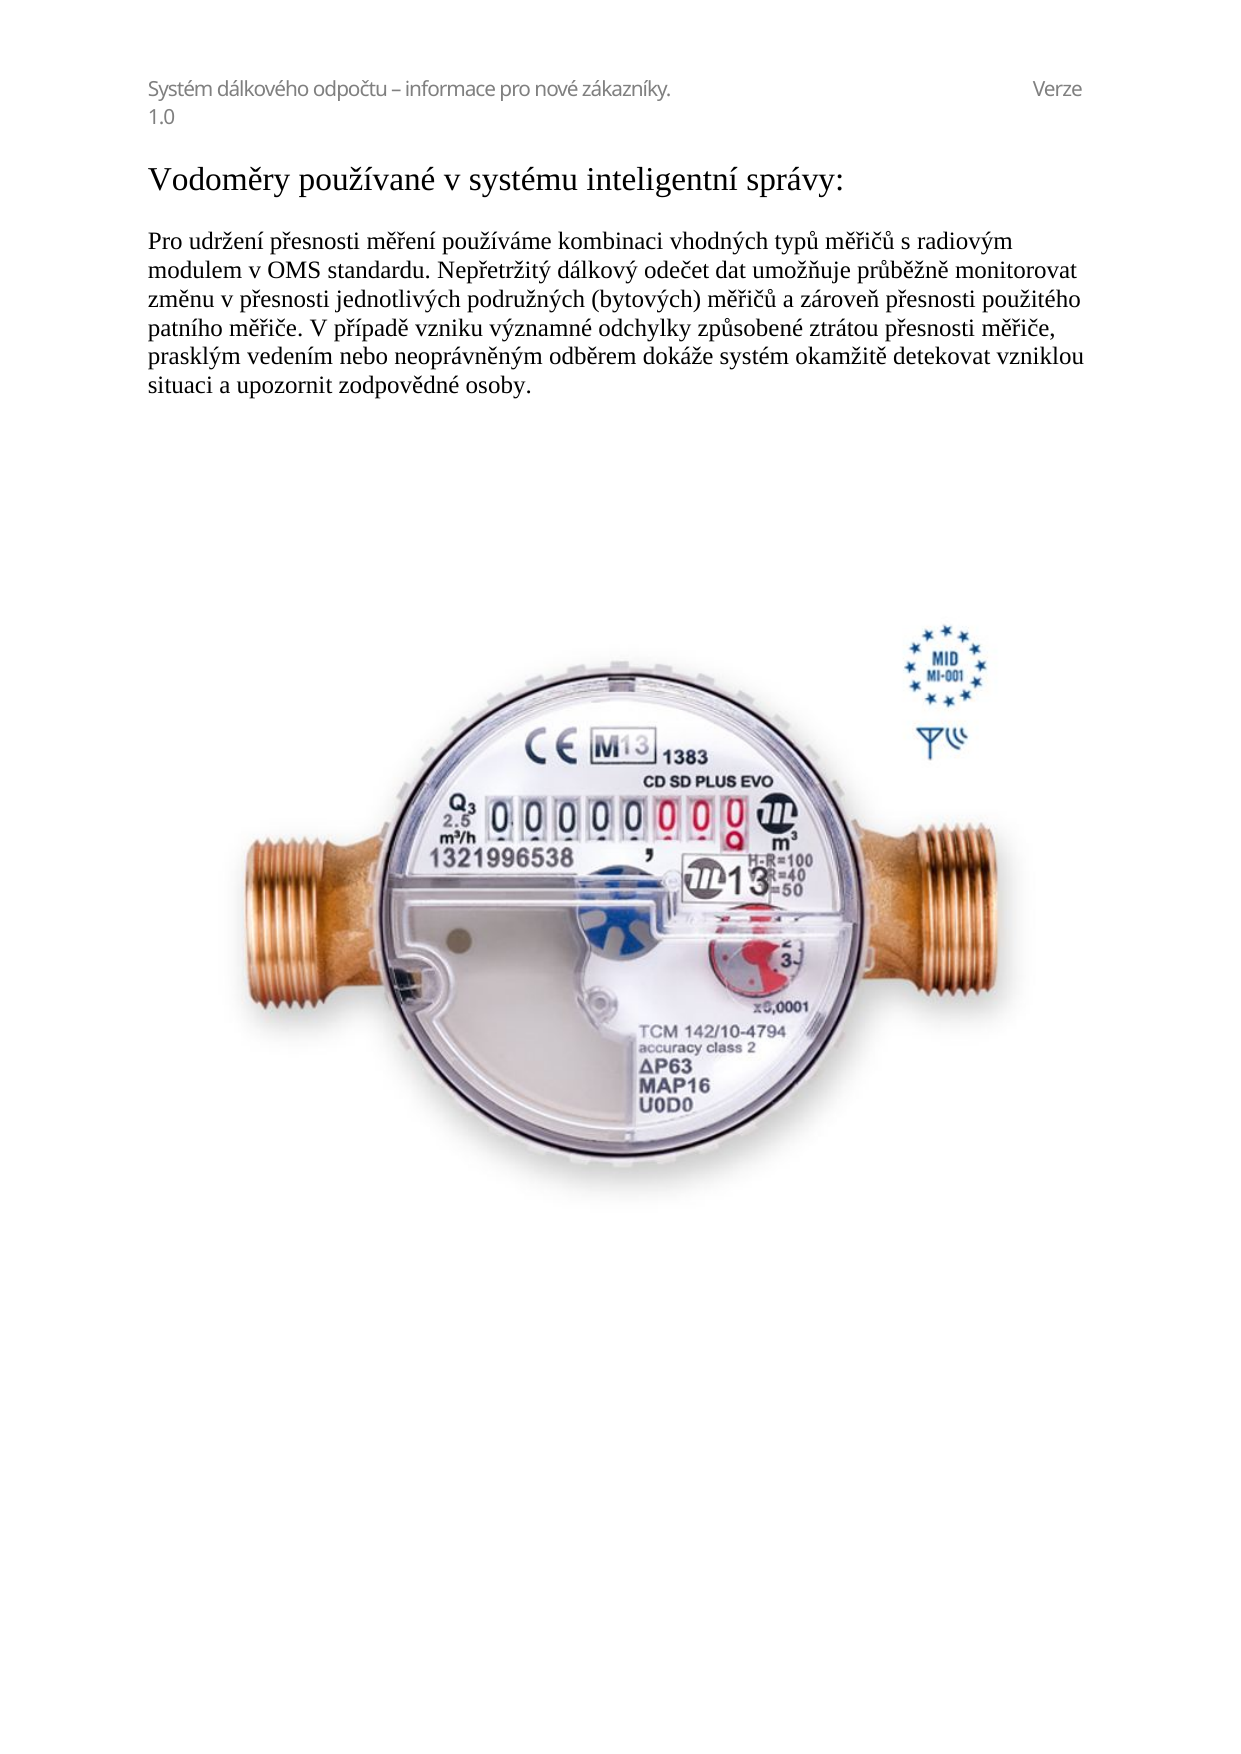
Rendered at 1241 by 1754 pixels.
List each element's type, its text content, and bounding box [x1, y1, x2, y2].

picture [147, 456, 1092, 1401]
text Vodoměry používané v systému inteligentní správy: [148, 159, 1093, 198]
text Pro udržení přesnosti měření používáme kombinaci vhodných typů měřičů s radiovým modulem v OMS standardu. Nepřetržitý dálkový odečet dat umožňuje průběžně monitorovat změnu v přesnosti jednotlivých podružných (bytových) měřičů a zároveň přesnosti použitého patního měřiče. V případě vzniku významné odchylky způsobené ztrátou přesnosti měřiče, prasklým vedením nebo neoprávněným odběrem dokáže systém okamžitě detekovat vzniklou situaci a upozornit zodpovědné osoby. [148, 226, 1093, 399]
